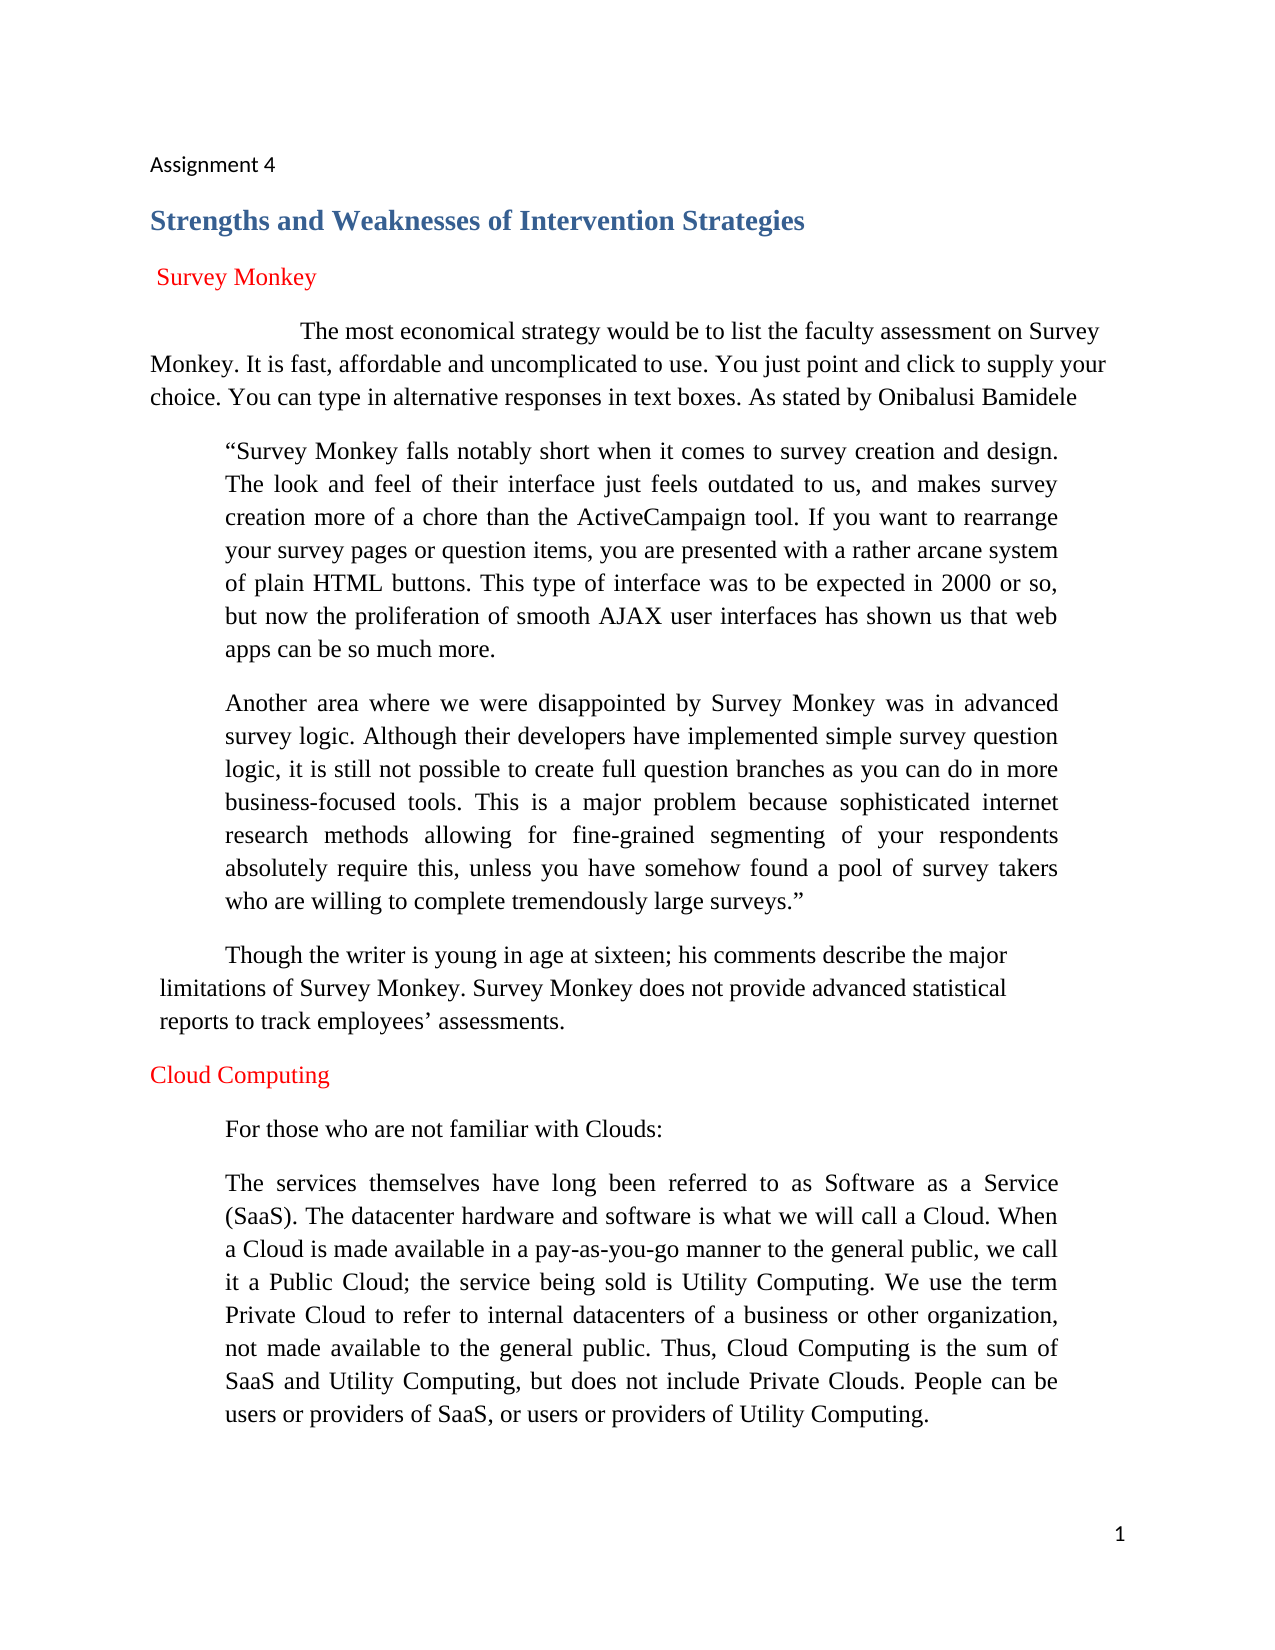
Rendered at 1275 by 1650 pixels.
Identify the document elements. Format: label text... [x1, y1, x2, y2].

text “Survey Monkey falls notably short when it comes to survey creation and design. The look and feel of their interface just feels outdated to us, and makes survey creation more of a chore than the ActiveCampaign tool. If you want to rearrange your survey pages or question items, you are presented with a rather arcane system of plain HTML buttons. This type of interface was to be expected in 2000 or so, but now the proliferation of smooth AJAX user interfaces has shown us that web apps can be so much more. [225, 436, 1059, 663]
text Assignment 4 [150, 150, 1125, 178]
text Though the writer is young in age at sixteen; his comments describe the major limitations of Survey Monkey. Survey Monkey does not provide advanced statistical reports to track employees’ assessments. [159, 940, 1059, 1035]
text Cloud Computing [150, 1060, 1125, 1089]
text Another area where we were disappointed by Survey Monkey was in advanced survey logic. Although their developers have implemented simple survey question logic, it is still not possible to create full question branches as you can do in more business-focused tools. This is a major problem because sophisticated internet research methods allowing for fine-grained segmenting of your respondents absolutely require this, unless you have somehow found a pool of survey takers who are willing to complete tremendously large surveys.” [225, 688, 1059, 915]
text For those who are not familiar with Clouds: [150, 1114, 1125, 1143]
text The most economical strategy would be to list the faculty assessment on Survey Monkey. It is fast, affordable and uncomplicated to use. You just point and click to supply your choice. You can type in alternative responses in text boxes. As stated by Onibalusi Bamidele [150, 316, 1125, 411]
text Strengths and Weaknesses of Intervention Strategies [150, 203, 1125, 237]
text Survey Monkey [150, 262, 1125, 291]
text The services themselves have long been referred to as Software as a Service (SaaS). The datacenter hardware and software is what we will call a Cloud. When a Cloud is made available in a pay-as-you-go manner to the general public, we call it a Public Cloud; the service being sold is Utility Computing. We use the term Private Cloud to refer to internal datacenters of a business or other organization, not made available to the general public. Thus, Cloud Computing is the sum of SaaS and Utility Computing, but does not include Private Clouds. People can be users or providers of SaaS, or users or providers of Utility Computing. [225, 1168, 1059, 1428]
